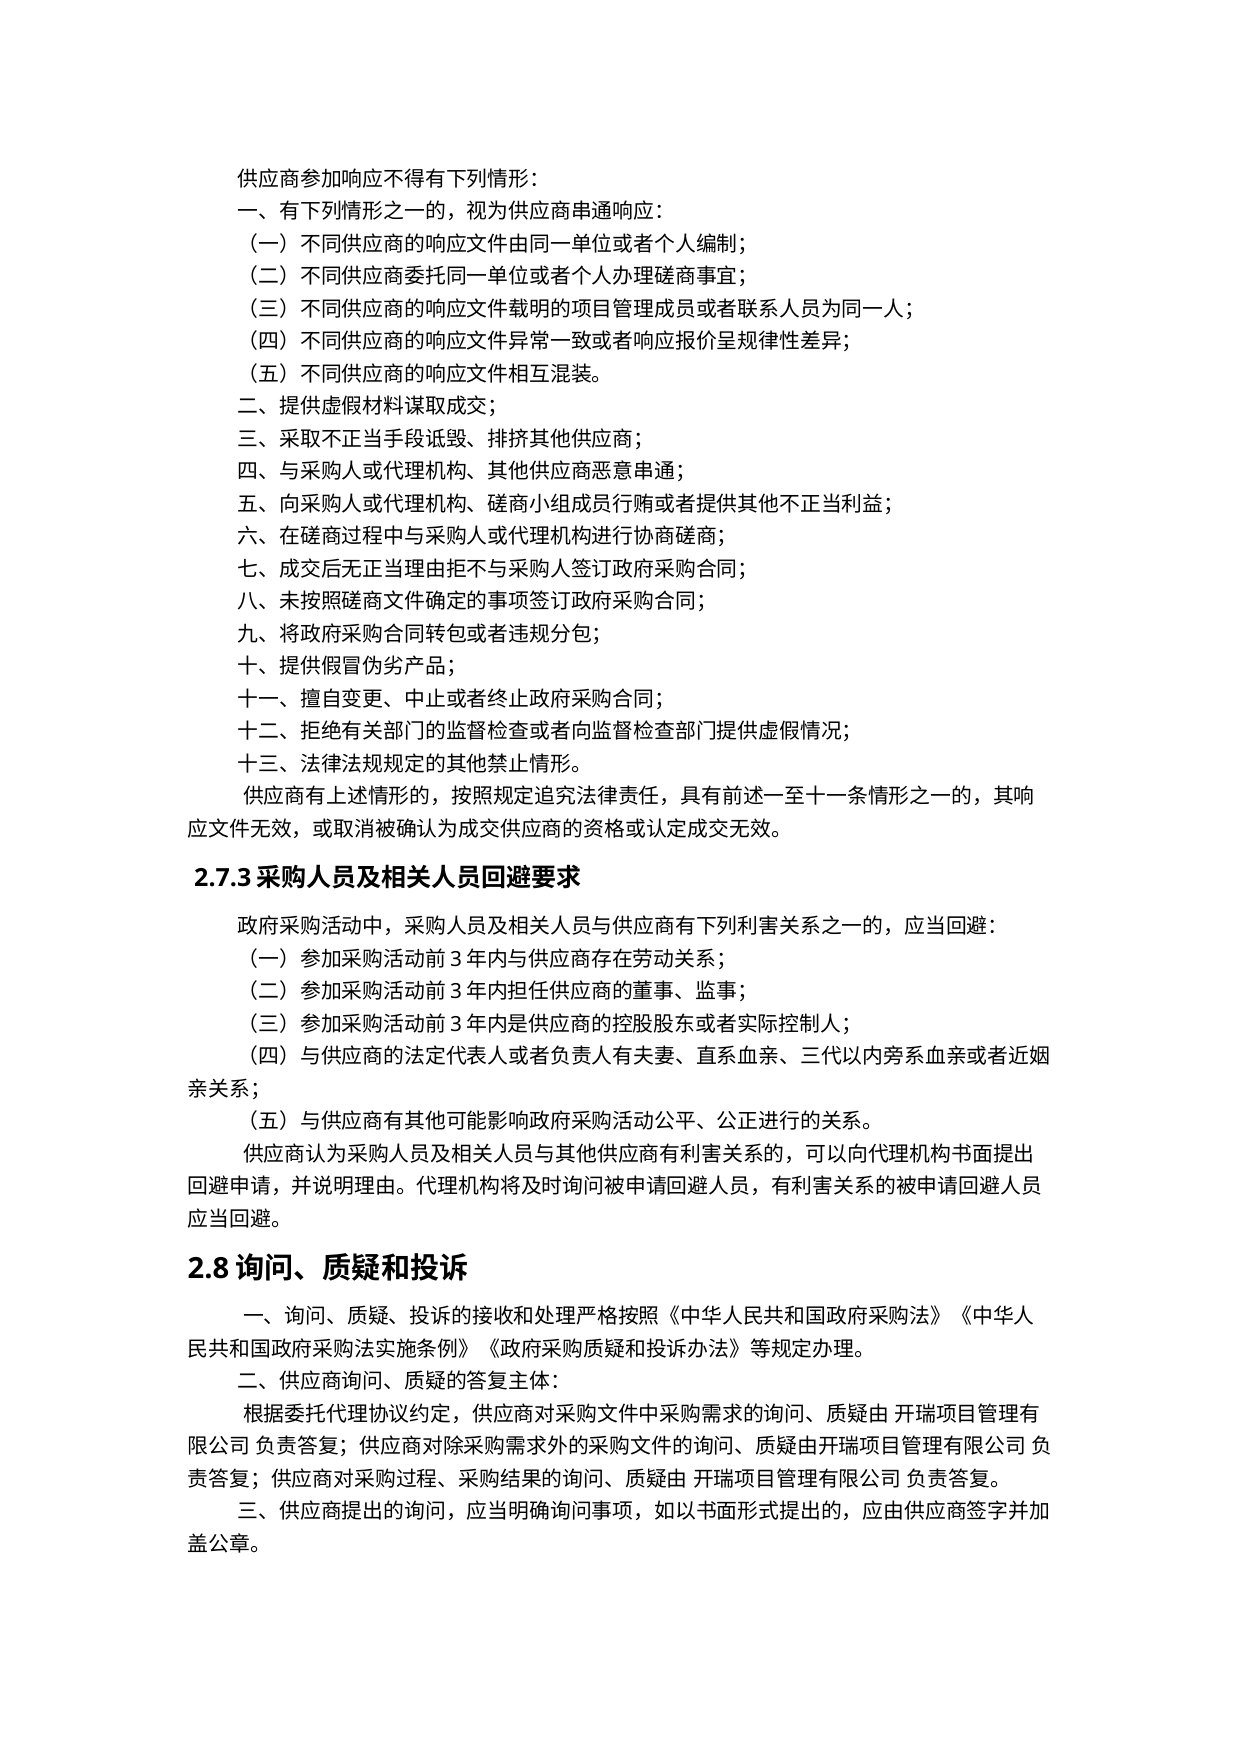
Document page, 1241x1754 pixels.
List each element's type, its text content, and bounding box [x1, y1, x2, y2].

text 政府采购活动中，采购人员及相关人员与供应商有下列利害关系之一的，应当回避： [187, 909, 1053, 942]
text 一、有下列情形之一的，视为供应商串通响应： [187, 194, 1053, 227]
text 供应商有上述情形的，按照规定追究法律责任，具有前述一至十一条情形之一的，其响应文件无效，或取消被确认为成交供应商的资格或认定成交无效。 [187, 779, 1053, 844]
text 二、提供虚假材料谋取成交； [187, 389, 1053, 422]
text （三）参加采购活动前3年内是供应商的控股股东或者实际控制人； [187, 1007, 1053, 1039]
text （二）不同供应商委托同一单位或者个人办理磋商事宜； [187, 259, 1053, 292]
text 五、向采购人或代理机构、磋商小组成员行贿或者提供其他不正当利益； [187, 487, 1053, 519]
text 2.7.3采购人员及相关人员回避要求 [187, 844, 1053, 909]
text 十、提供假冒伪劣产品； [187, 649, 1053, 682]
text 根据委托代理协议约定，供应商对采购文件中采购需求的询问、质疑由 开瑞项目管理有限公司 负责答复；供应商对除采购需求外的采购文件的询问、质疑由开瑞项目管理有限公司 负责答复；供应商对采购过程、采购结果的询问、质疑由 开瑞项目管理有限公司 负责答复。 [187, 1397, 1053, 1494]
text （三）不同供应商的响应文件载明的项目管理成员或者联系人员为同一人； [187, 292, 1053, 324]
text 三、采取不正当手段诋毁、排挤其他供应商； [187, 422, 1053, 454]
text （一）参加采购活动前3年内与供应商存在劳动关系； [187, 942, 1053, 974]
text 供应商参加响应不得有下列情形： [187, 162, 1053, 194]
text 十三、法律法规规定的其他禁止情形。 [187, 747, 1053, 779]
text 2.8询问、质疑和投诉 [187, 1234, 1053, 1299]
text （五）与供应商有其他可能影响政府采购活动公平、公正进行的关系。 [187, 1104, 1053, 1137]
text （四）与供应商的法定代表人或者负责人有夫妻、直系血亲、三代以内旁系血亲或者近姻亲关系； [187, 1039, 1053, 1104]
text 三、供应商提出的询问，应当明确询问事项，如以书面形式提出的，应由供应商签字并加盖公章。 [187, 1494, 1053, 1559]
text 十二、拒绝有关部门的监督检查或者向监督检查部门提供虚假情况； [187, 714, 1053, 747]
text 六、在磋商过程中与采购人或代理机构进行协商磋商； [187, 519, 1053, 552]
text 一、询问、质疑、投诉的接收和处理严格按照《中华人民共和国政府采购法》《中华人民共和国政府采购法实施条例》《政府采购质疑和投诉办法》等规定办理。 [187, 1299, 1053, 1364]
text （四）不同供应商的响应文件异常一致或者响应报价呈规律性差异； [187, 324, 1053, 357]
text （五）不同供应商的响应文件相互混装。 [187, 357, 1053, 389]
text 八、未按照磋商文件确定的事项签订政府采购合同； [187, 584, 1053, 617]
text 十一、擅自变更、中止或者终止政府采购合同； [187, 682, 1053, 714]
text （二）参加采购活动前3年内担任供应商的董事、监事； [187, 974, 1053, 1007]
text 供应商认为采购人员及相关人员与其他供应商有利害关系的，可以向代理机构书面提出回避申请，并说明理由。代理机构将及时询问被申请回避人员，有利害关系的被申请回避人员应当回避。 [187, 1137, 1053, 1234]
text 二、供应商询问、质疑的答复主体： [187, 1364, 1053, 1397]
text 九、将政府采购合同转包或者违规分包； [187, 617, 1053, 649]
text 七、成交后无正当理由拒不与采购人签订政府采购合同； [187, 552, 1053, 584]
text 四、与采购人或代理机构、其他供应商恶意串通； [187, 454, 1053, 487]
text （一）不同供应商的响应文件由同一单位或者个人编制； [187, 227, 1053, 259]
